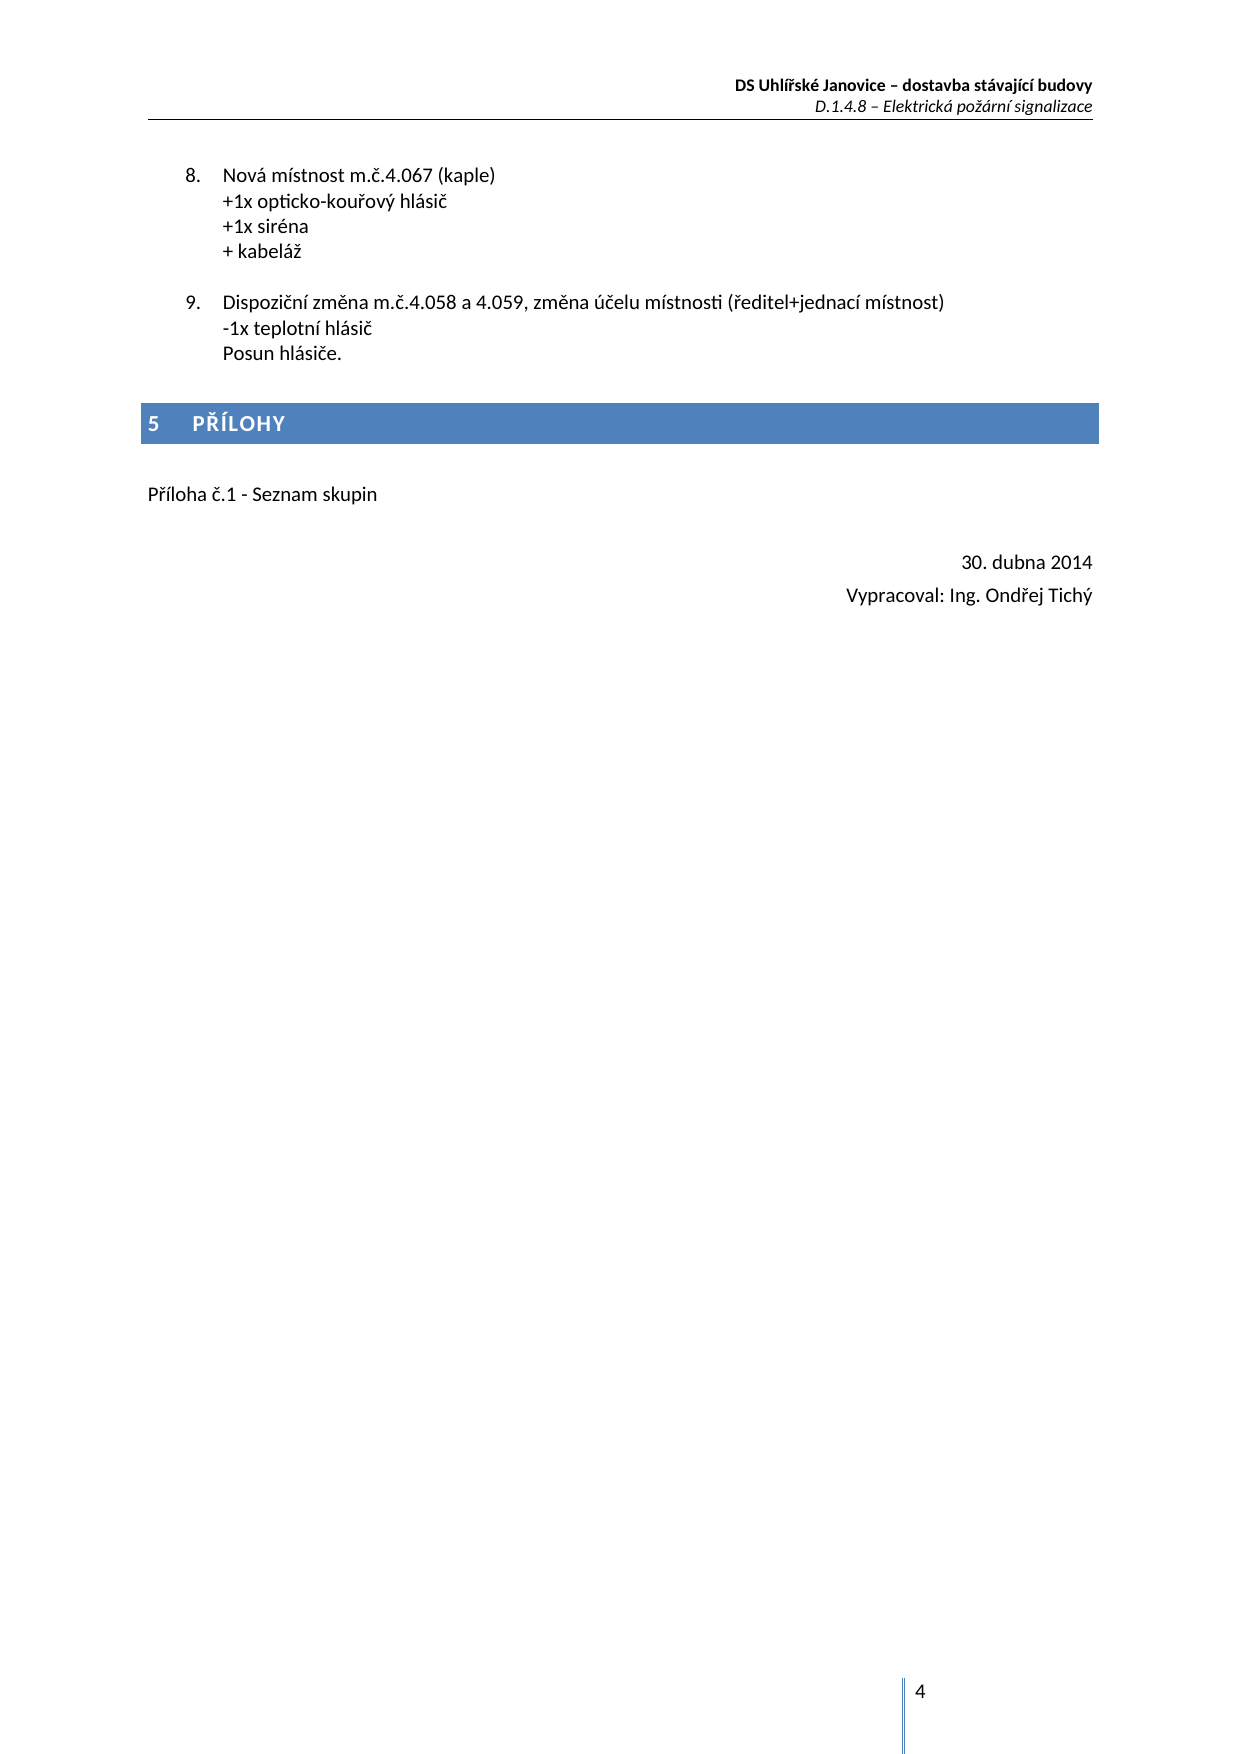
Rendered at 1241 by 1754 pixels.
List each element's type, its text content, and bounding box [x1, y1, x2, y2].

text Příloha č.1 - Seznam skupin [148, 481, 1093, 507]
list + kabeláž [223, 239, 1093, 264]
text 30. dubna 2014 [148, 549, 1093, 574]
subtitle Přílohy [148, 410, 1093, 438]
text Vypracoval: Ing. Ondřej Tichý [148, 583, 1093, 608]
list Nová místnost m.č.4.067 (kaple) [185, 162, 1093, 188]
list Posun hlásiče. [223, 340, 1093, 366]
list +1x opticko-kouřový hlásič [223, 188, 1093, 213]
list Dispoziční změna m.č.4.058 a 4.059, změna účelu místnosti (ředitel+jednací místnost) [185, 289, 1093, 315]
list +1x siréna [223, 213, 1093, 239]
list -1x teplotní hlásič [223, 315, 1093, 340]
